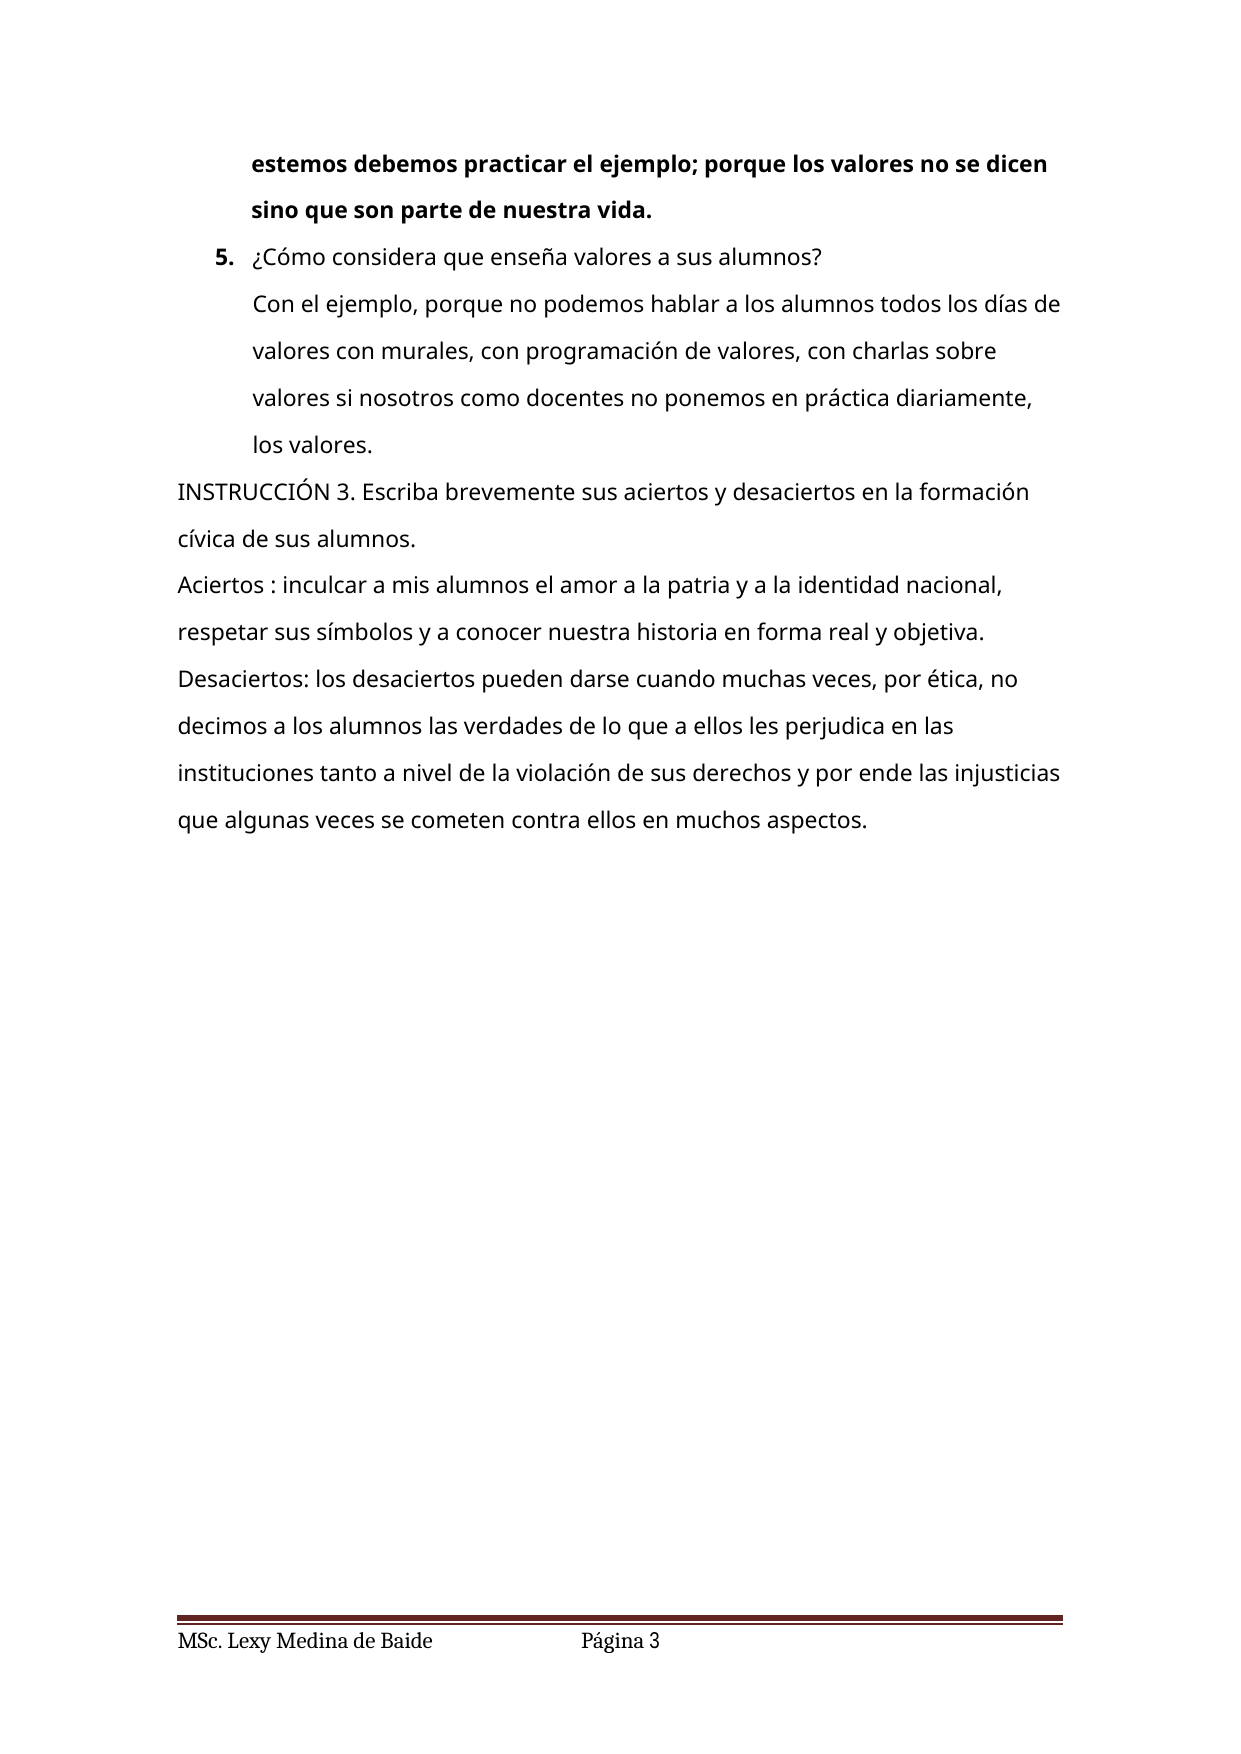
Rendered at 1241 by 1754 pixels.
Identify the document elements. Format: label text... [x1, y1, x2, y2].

list Con el ejemplo, porque no podemos hablar a los alumnos todos los días de valores con murales, con programación de valores, con charlas sobre valores si nosotros como docentes no ponemos en práctica diariamente, los valores. [252, 288, 1063, 460]
list ¿Cómo considera que enseña valores a sus alumnos? [215, 241, 1063, 273]
text Aciertos : inculcar a mis alumnos el amor a la patria y a la identidad nacional, respetar sus símbolos y a conocer nuestra historia en forma real y objetiva. [177, 569, 1063, 648]
text Desaciertos: los desaciertos pueden darse cuando muchas veces, por ética, no decimos a los alumnos las verdades de lo que a ellos les perjudica en las instituciones tanto a nivel de la violación de sus derechos y por ende las injusticias que algunas veces se cometen contra ellos en muchos aspectos. [177, 663, 1063, 835]
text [251, 148, 1063, 226]
text INSTRUCCIÓN 3. Escriba brevemente sus aciertos y desaciertos en la formación cívica de sus alumnos. [177, 476, 1063, 554]
